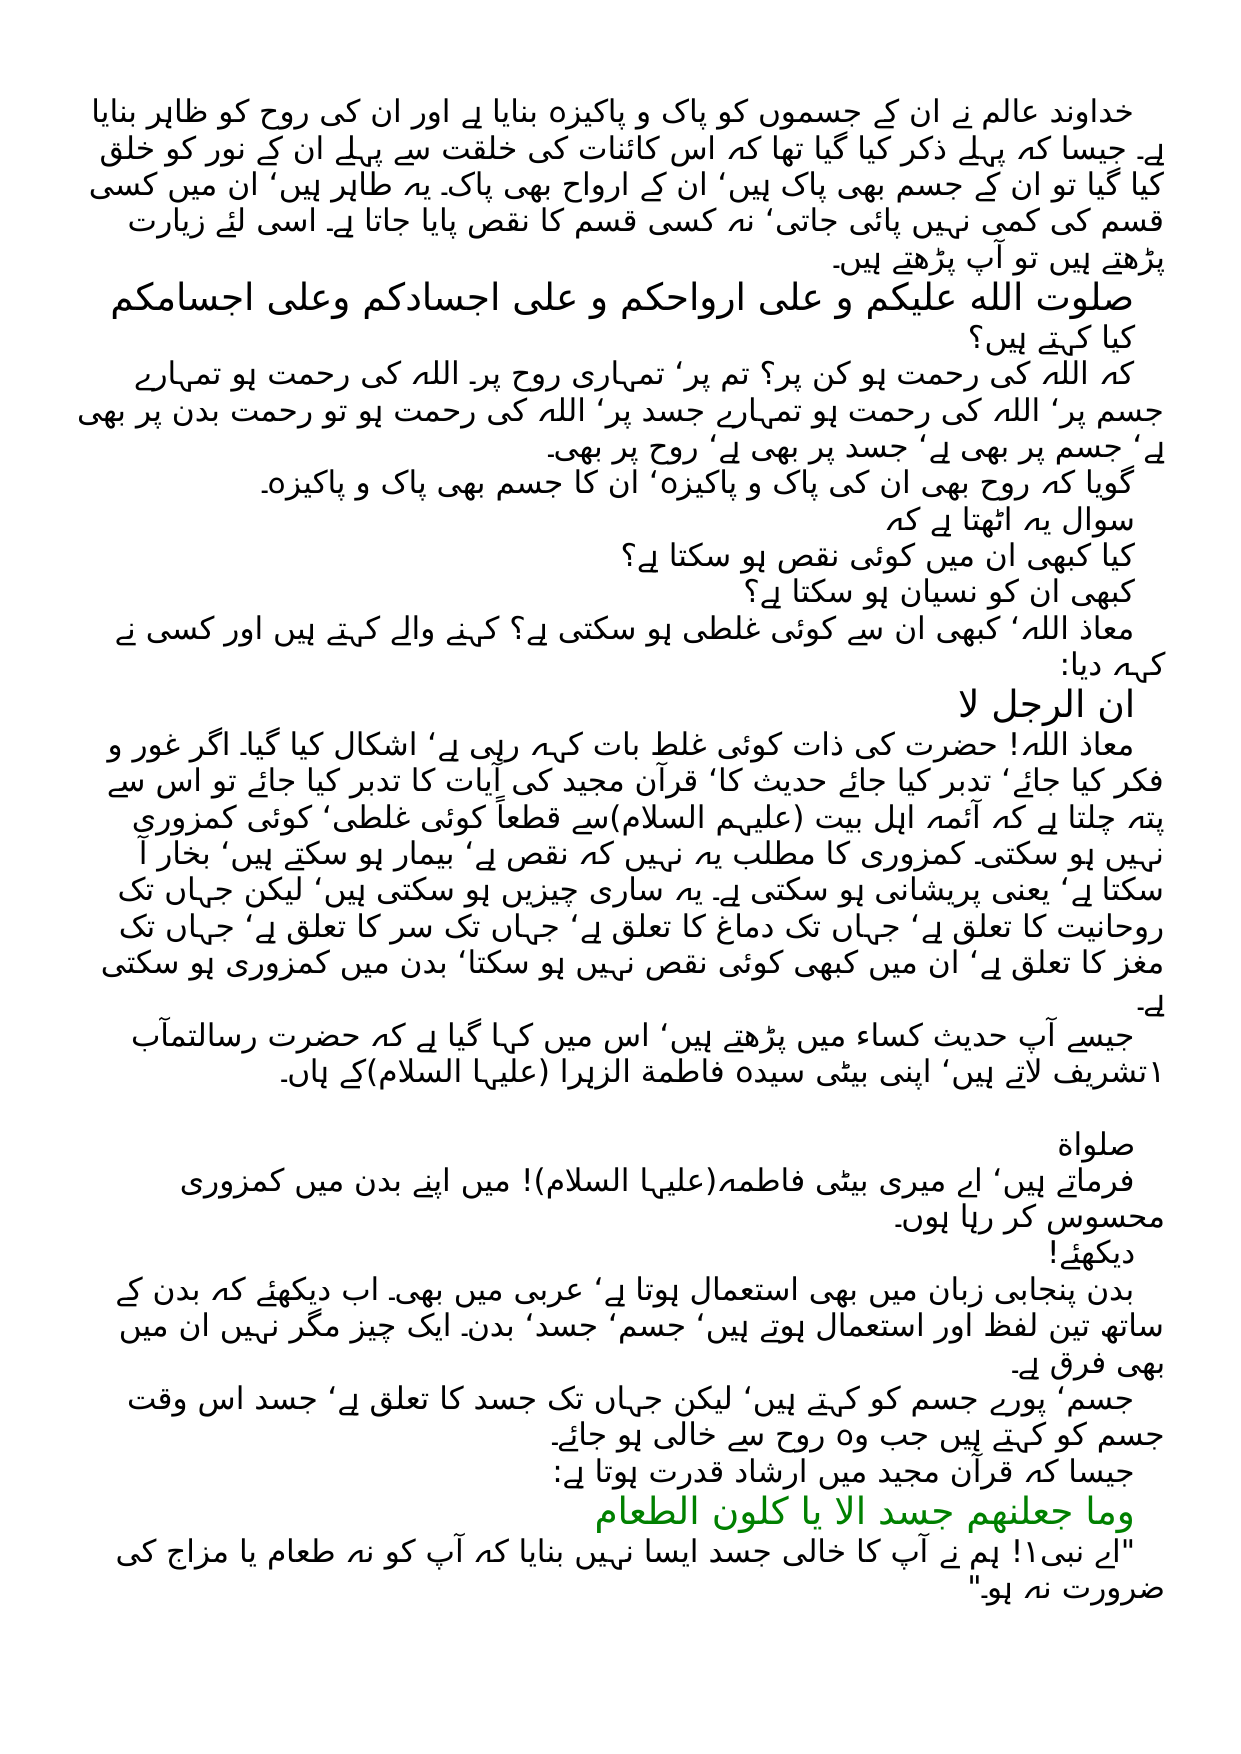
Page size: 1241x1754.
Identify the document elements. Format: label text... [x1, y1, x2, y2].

text خداوند عالم نے ان کے جسموں کو پاک و پاکیزہ بنایا ہے اور ان کی روح کو ظاہر بنایا ہے۔ جیسا کہ پہلے ذکر کیا گیا تھا کہ اس کائنات کی خلقت سے پہلے ان کے نور کو خلق کیا گیا تو ان کے جسم بھی پاک ہیں‘ ان کے ارواح بھی پاک۔ یہ طاہر ہیں‘ ان میں کسی قسم کی کمی نہیں پائی جاتی‘ نہ کسی قسم کا نقص پایا جاتا ہے۔ اسی لئے زیارت پڑھتے ہیں تو آپ پڑھتے ہیں۔ [75, 94, 1165, 276]
text دیکھئے! [75, 1235, 1165, 1271]
text صلواة [75, 1126, 1165, 1162]
text معاذ اللہ! حضرت کی ذات کوئی غلط بات کہہ رہی ہے‘ اشکال کیا گیا۔ اگر غور و فکر کیا جائے‘ تدبر کیا جائے حدیث کا‘ قرآن مجید کی آیات کا تدبر کیا جائے تو اس سے پتہ چلتا ہے کہ آئمہ اہل بیت (علیہم السلام)سے قطعاً کوئی غلطی‘ کوئی کمزوری نہیں ہو سکتی۔ کمزوری کا مطلب یہ نہیں کہ نقص ہے‘ بیمار ہو سکتے ہیں‘ بخار آ سکتا ہے‘ یعنی پریشانی ہو سکتی ہے۔ یہ ساری چیزیں ہو سکتی ہیں‘ لیکن جہاں تک روحانیت کا تعلق ہے‘ جہاں تک دماغ کا تعلق ہے‘ جہاں تک سر کا تعلق ہے‘ جہاں تک مغز کا تعلق ہے‘ ان میں کبھی کوئی نقص نہیں ہو سکتا‘ بدن میں کمزوری ہو سکتی ہے۔ [75, 726, 1165, 1017]
text کیا کبھی ان میں کوئی نقص ہو سکتا ہے؟ [75, 537, 1165, 574]
text سوال یہ اٹھتا ہے کہ [75, 501, 1165, 537]
text ان الرجل لا [75, 683, 1165, 726]
text جسم‘ پورے جسم کو کہتے ہیں‘ لیکن جہاں تک جسد کا تعلق ہے‘ جسد اس وقت جسم کو کہتے ہیں جب وہ روح سے خالی ہو جائے۔ [75, 1380, 1165, 1453]
text "اے نبی۱! ہم نے آپ کا خالی جسد ایسا نہیں بنایا کہ آپ کو نہ طعام یا مزاج کی ضرورت نہ ہو۔" [75, 1533, 1165, 1606]
text بدن پنجابی زبان میں بھی استعمال ہوتا ہے‘ عربی میں بھی۔ اب دیکھئے کہ بدن کے ساتھ تین لفظ اور استعمال ہوتے ہیں‘ جسم‘ جسد‘ بدن۔ ایک چیز مگر نہیں ان میں بھی فرق ہے۔ [75, 1271, 1165, 1380]
text معاذ اللہ‘ کبھی ان سے کوئی غلطی ہو سکتی ہے؟ کہنے والے کہتے ہیں اور کسی نے کہہ دیا: [75, 610, 1165, 683]
text کہ اللہ کی رحمت ہو کن پر؟ تم پر‘ تمہاری روح پر۔ اللہ کی رحمت ہو تمہارے جسم پر‘ اللہ کی رحمت ہو تمہارے جسد پر‘ اللہ کی رحمت ہو تو رحمت بدن پر بھی ہے‘ جسم پر بھی ہے‘ جسد پر بھی ہے‘ روح پر بھی۔ [75, 356, 1165, 464]
text کبھی ان کو نسیان ہو سکتا ہے؟ [75, 574, 1165, 610]
text گویا کہ روح بھی ان کی پاک و پاکیزہ‘ ان کا جسم بھی پاک و پاکیزہ۔ [75, 464, 1165, 501]
text جیسا کہ قرآن مجید میں ارشاد قدرت ہوتا ہے: [75, 1453, 1165, 1489]
text وما جعلنهم جسد الا یا کلون الطعام [75, 1489, 1165, 1533]
text صلوت الله علیکم و علی ارواحکم و علی اجسادکم وعلی اجسامکم [75, 276, 1165, 319]
text جیسے آپ حدیث کساء میں پڑھتے ہیں‘ اس میں کہا گیا ہے کہ حضرت رسالتمآب۱تشریف لاتے ہیں‘ اپنی بیٹی سیدہ فاطمة الزہرا (علیہا السلام)کے ہاں۔ [75, 1017, 1165, 1090]
text فرماتے ہیں‘ اے میری بیٹی فاطمہ(علیہا السلام)! میں اپنے بدن میں کمزوری محسوس کر رہا ہوں۔ [75, 1162, 1165, 1235]
text کیا کہتے ہیں؟ [75, 319, 1165, 356]
